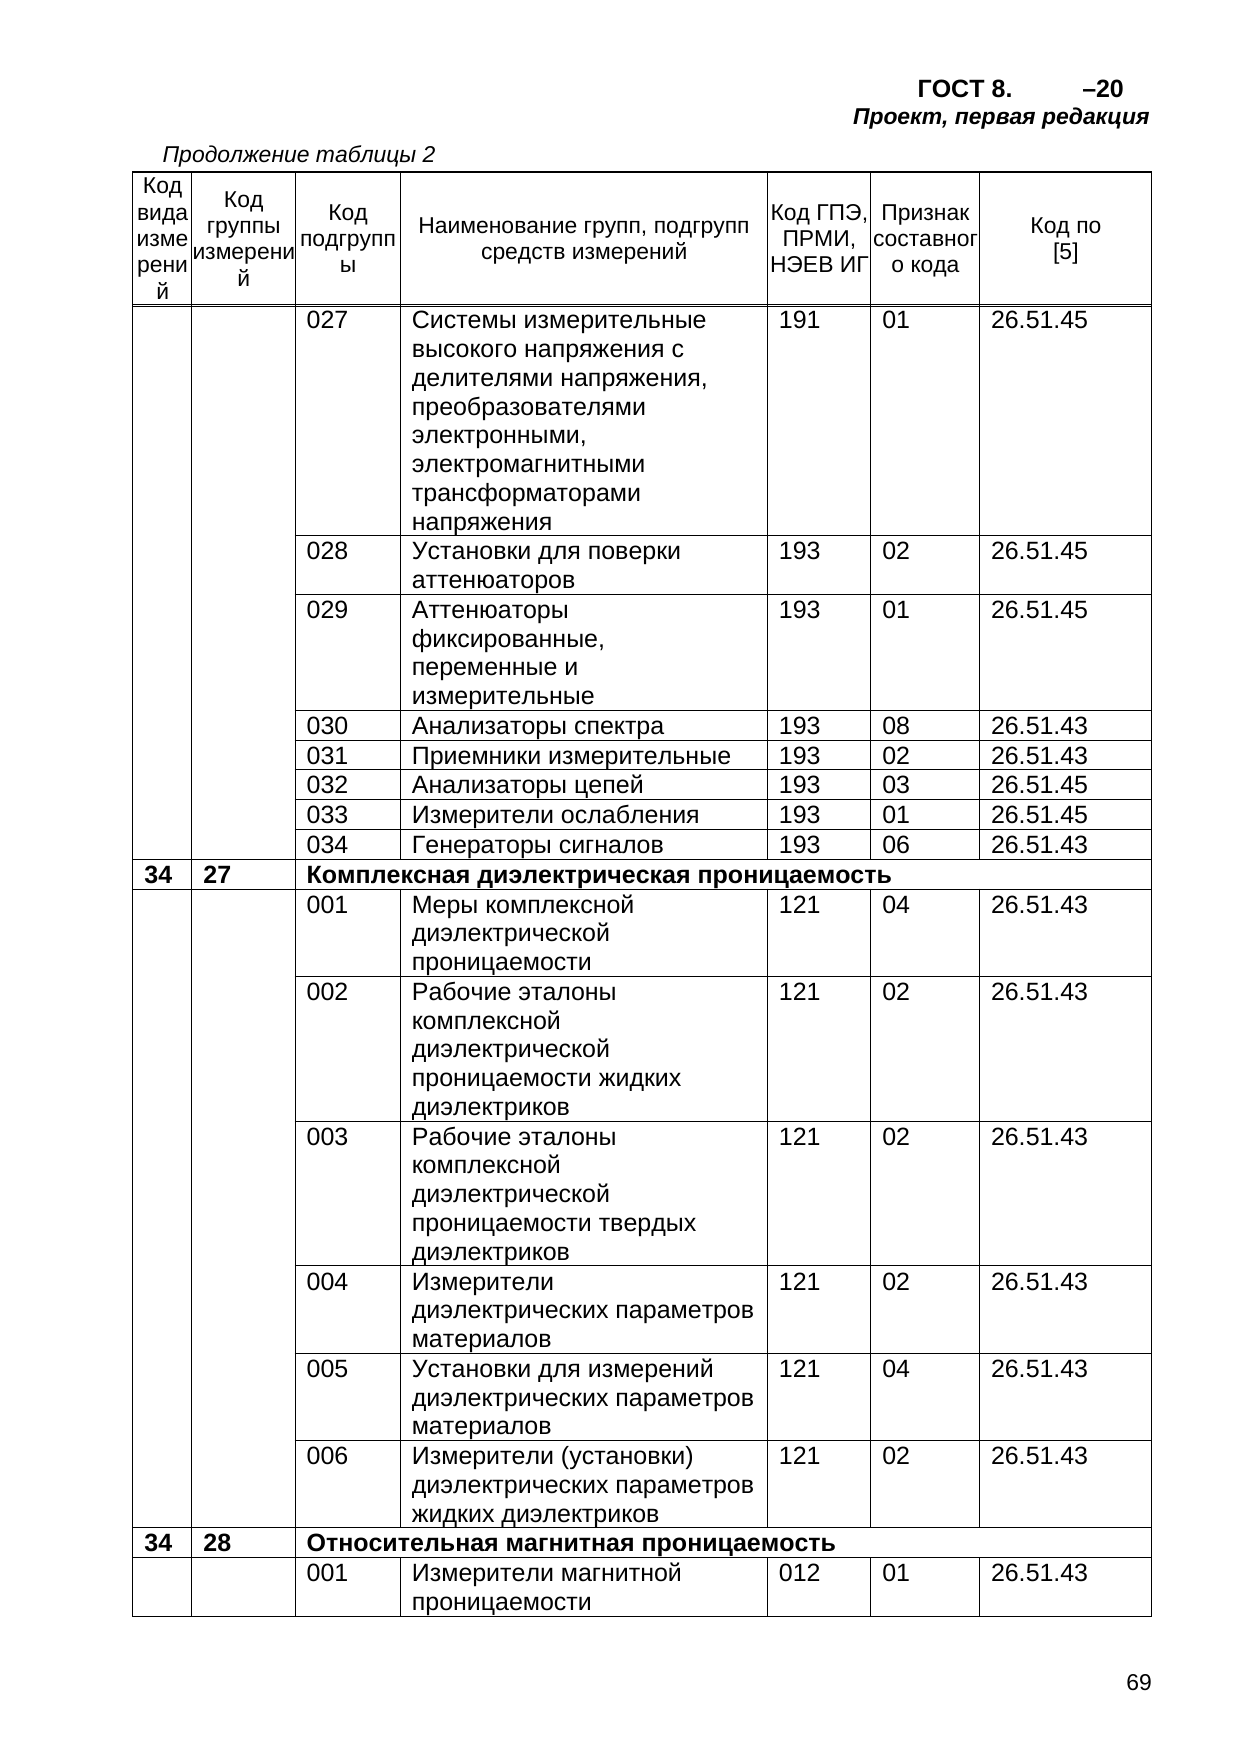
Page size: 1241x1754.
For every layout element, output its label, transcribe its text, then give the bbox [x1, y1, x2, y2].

table_header Признак составного кода [871, 173, 979, 304]
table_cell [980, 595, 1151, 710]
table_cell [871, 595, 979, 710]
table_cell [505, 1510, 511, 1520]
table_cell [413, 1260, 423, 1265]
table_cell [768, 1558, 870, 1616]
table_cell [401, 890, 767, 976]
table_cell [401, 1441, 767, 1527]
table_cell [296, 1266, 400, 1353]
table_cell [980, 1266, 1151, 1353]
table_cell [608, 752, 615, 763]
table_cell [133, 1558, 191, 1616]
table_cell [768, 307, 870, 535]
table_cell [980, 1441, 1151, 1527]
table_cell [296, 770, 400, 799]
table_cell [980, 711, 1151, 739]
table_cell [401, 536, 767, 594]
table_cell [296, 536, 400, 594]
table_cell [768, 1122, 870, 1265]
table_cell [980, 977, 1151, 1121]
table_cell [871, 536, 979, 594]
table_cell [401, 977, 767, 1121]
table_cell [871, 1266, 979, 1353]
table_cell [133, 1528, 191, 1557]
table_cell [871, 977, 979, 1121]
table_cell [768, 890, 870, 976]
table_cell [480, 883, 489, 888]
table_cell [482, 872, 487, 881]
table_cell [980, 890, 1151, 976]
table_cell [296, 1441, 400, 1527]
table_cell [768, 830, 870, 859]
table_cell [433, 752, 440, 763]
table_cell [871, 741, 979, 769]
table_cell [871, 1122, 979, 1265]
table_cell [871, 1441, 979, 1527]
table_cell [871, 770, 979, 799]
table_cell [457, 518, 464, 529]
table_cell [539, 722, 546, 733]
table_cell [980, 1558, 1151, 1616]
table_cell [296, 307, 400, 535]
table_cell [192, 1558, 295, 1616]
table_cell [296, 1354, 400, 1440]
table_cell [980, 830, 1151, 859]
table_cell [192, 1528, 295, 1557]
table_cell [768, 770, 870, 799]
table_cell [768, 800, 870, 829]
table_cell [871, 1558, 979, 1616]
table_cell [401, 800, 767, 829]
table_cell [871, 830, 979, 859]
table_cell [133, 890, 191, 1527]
table_header Код ГПЭ, ПРМИ, НЭЕВ ИГ [768, 173, 870, 304]
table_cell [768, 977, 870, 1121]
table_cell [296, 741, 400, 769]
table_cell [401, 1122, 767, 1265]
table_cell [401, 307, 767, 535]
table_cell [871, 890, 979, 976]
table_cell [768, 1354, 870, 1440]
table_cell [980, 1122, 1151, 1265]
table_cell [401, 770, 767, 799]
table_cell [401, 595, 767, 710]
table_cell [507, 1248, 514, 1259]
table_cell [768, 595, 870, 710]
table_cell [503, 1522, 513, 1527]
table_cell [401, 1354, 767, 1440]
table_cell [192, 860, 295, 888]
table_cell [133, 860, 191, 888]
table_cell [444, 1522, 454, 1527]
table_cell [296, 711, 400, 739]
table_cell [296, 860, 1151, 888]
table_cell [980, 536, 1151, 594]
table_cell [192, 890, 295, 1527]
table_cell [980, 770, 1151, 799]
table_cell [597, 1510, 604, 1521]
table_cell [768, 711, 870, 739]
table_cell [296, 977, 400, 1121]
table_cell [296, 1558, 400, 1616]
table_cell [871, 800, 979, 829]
table_header Код вида измерений [133, 173, 191, 304]
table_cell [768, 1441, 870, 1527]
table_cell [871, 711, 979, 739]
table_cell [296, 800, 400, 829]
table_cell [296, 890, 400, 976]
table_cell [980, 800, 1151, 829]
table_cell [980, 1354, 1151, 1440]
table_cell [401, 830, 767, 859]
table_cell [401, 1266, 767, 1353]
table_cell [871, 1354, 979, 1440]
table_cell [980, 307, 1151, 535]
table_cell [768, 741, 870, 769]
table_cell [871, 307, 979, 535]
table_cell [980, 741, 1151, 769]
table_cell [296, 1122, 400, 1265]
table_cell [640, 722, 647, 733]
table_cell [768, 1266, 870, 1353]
table_header Наименование групп, подгрупп средств измерений [401, 173, 767, 304]
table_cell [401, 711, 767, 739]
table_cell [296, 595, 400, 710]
table_header Код подгруппы [296, 173, 400, 304]
table_header Код группы измерений [192, 173, 295, 304]
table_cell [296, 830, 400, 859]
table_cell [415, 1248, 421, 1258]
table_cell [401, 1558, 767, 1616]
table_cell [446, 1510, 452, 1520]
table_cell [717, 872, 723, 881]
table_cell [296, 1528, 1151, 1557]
table_header Код по [5] [980, 173, 1151, 304]
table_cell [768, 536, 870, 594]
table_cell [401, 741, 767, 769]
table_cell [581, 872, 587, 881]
